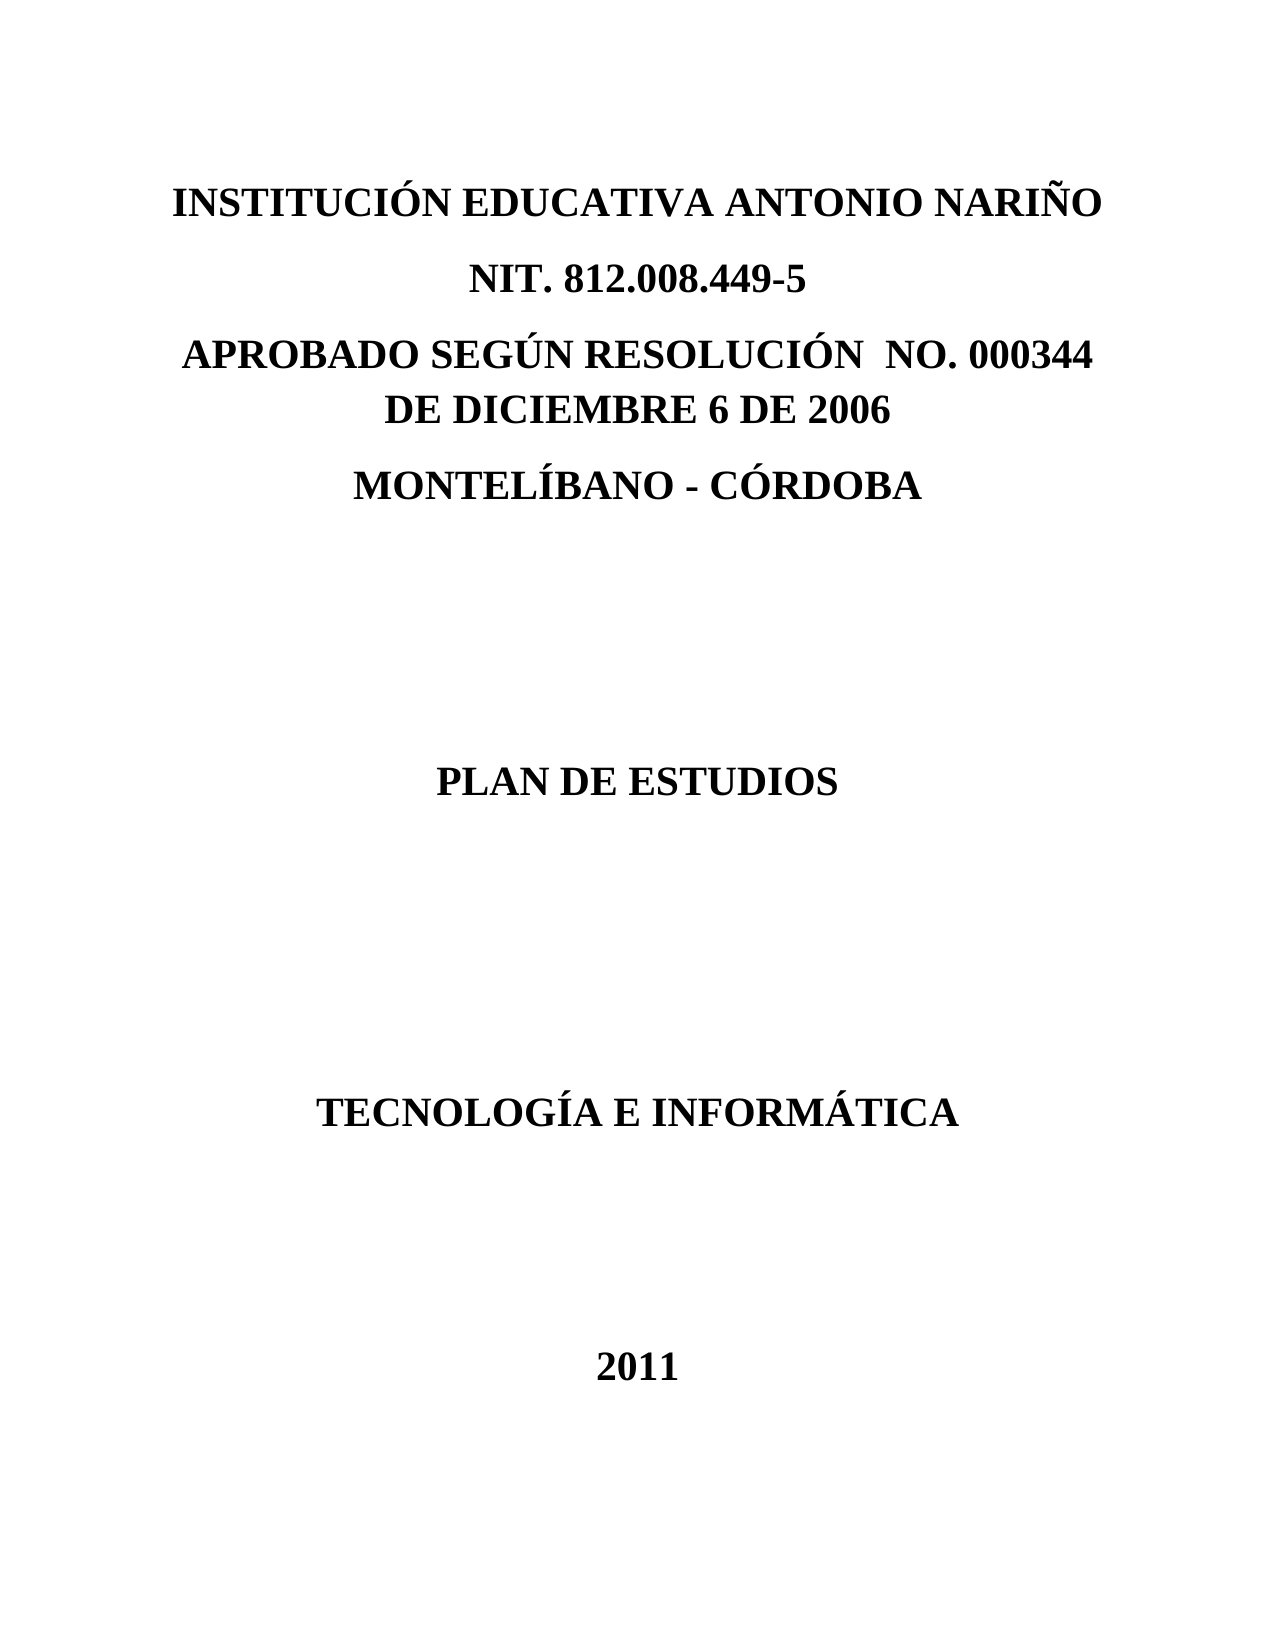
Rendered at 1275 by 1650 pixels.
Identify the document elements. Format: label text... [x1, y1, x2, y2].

text PLAN DE ESTUDIOS [148, 756, 1127, 804]
text APROBADO SEGÚN RESOLUCIÓN NO. 000344 DE DICIEMBRE 6 DE 2006 [148, 329, 1127, 432]
text NIT. 812.008.449-5 [148, 253, 1127, 301]
text TECNOLOGÍA E INFORMÁTICA [148, 1087, 1127, 1135]
text MONTELÍBANO - CÓRDOBA [148, 460, 1127, 508]
text INSTITUCIÓN EDUCATIVA ANTONIO NARIÑO [148, 177, 1127, 225]
title 2011 [148, 1341, 1127, 1389]
